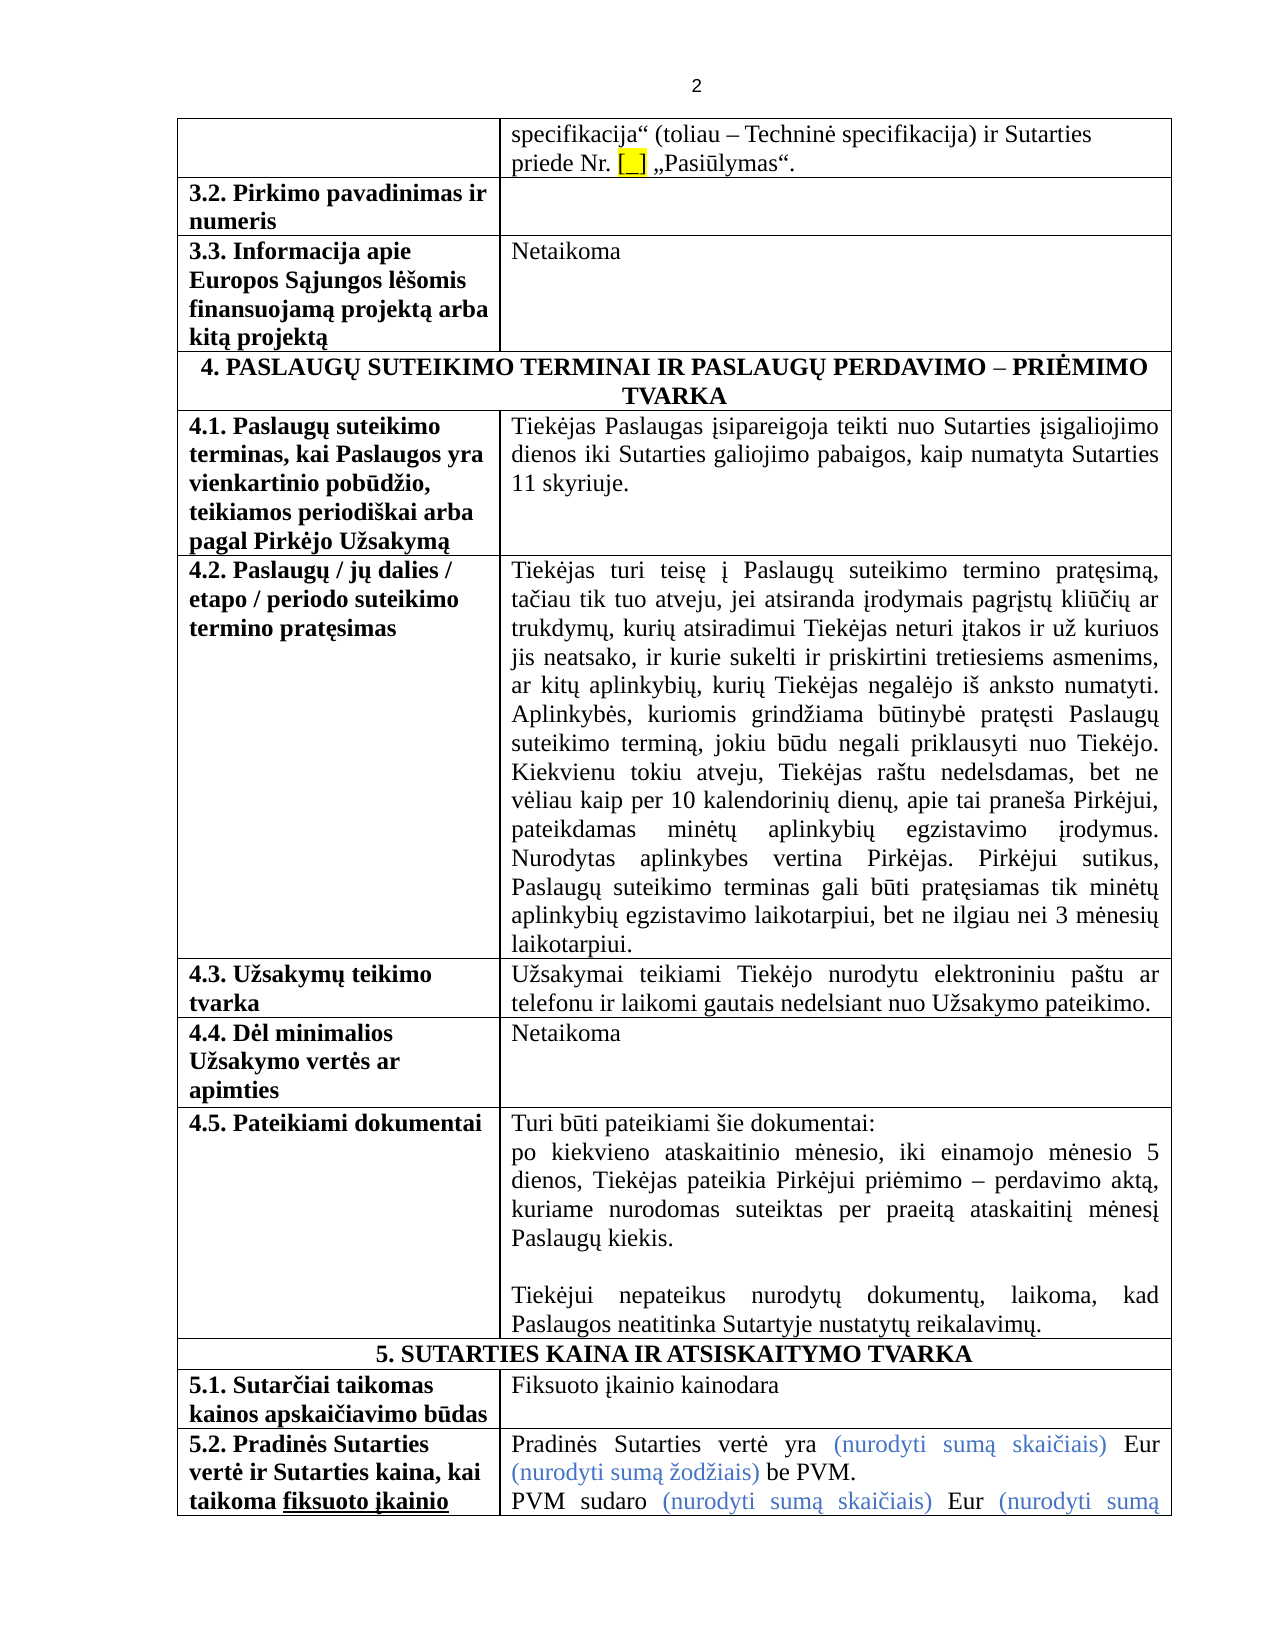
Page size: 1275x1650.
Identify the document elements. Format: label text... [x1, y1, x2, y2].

table_cell Tiekėjas turi teisę į Paslaugų suteikimo termino pratęsimą, tačiau tik tuo atveju, jei atsiranda įrodymais pagrįstų kliūčių ar trukdymų, kurių atsiradimui Tiekėjas neturi įtakos ir už kuriuos jis neatsako, ir kurie sukelti ir priskirtini tretiesiems asmenims, ar kitų aplinkybių, kurių Tiekėjas negalėjo iš anksto numatyti. Aplinkybės, kuriomis grindžiama būtinybė pratęsti Paslaugų suteikimo terminą, jokiu būdu negali priklausyti nuo Tiekėjo. Kiekvienu tokiu atveju, Tiekėjas raštu nedelsdamas, bet ne vėliau kaip per 10 kalendorinių dienų, apie tai praneša Pirkėjui, pateikdamas minėtų aplinkybių egzistavimo įrodymus. Nurodytas aplinkybes vertina Pirkėjas. Pirkėjui sutikus, Paslaugų suteikimo terminas gali būti pratęsiamas tik minėtų aplinkybių egzistavimo laikotarpiui, bet ne ilgiau nei 3 mėnesių laikotarpiui. [501, 556, 1171, 958]
table_cell 4.1. Paslaugų suteikimo terminas, kai Paslaugos yra vienkartinio pobūdžio, teikiamos periodiškai arba pagal Pirkėjo Užsakymą [178, 411, 499, 554]
table_cell 3.2. Pirkimo pavadinimas ir numeris [178, 178, 499, 235]
table_cell Netaikoma [501, 236, 1171, 351]
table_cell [178, 1429, 499, 1515]
table_cell 4.5. Pateikiami dokumentai [178, 1108, 499, 1338]
table_cell 3.3. Informacija apie Europos Sąjungos lėšomis finansuojamą projektą arba kitą projektą [178, 236, 499, 351]
table_cell 4.3. Užsakymų teikimo tvarka [178, 959, 499, 1017]
table_cell 5. SUTARTIES KAINA IR ATSISKAITYMO TVARKA [178, 1339, 1171, 1369]
table_cell Netaikoma [501, 1018, 1171, 1107]
table_cell 4. PASLAUGŲ SUTEIKIMO TERMINAI IR PASLAUGŲ PERDAVIMO – PRIĖMIMO TVARKA [178, 352, 1171, 410]
table_cell Turi būti pateikiami šie dokumentai: po kiekvieno ataskaitinio mėnesio, iki einamojo mėnesio 5 dienos, Tiekėjas pateikia Pirkėjui priėmimo – perdavimo aktą, kuriame nurodomas suteiktas per praeitą ataskaitinį mėnesį Paslaugų kiekis. Tiekėjui nepateikus nurodytų dokumentų, laikoma, kad Paslaugos neatitinka Sutartyje nustatytų reikalavimų. [501, 1108, 1171, 1338]
table_cell 5.1. Sutarčiai taikomas kainos apskaičiavimo būdas [178, 1370, 499, 1428]
table_cell Tiekėjas Paslaugas įsipareigoja teikti nuo Sutarties įsigaliojimo dienos iki Sutarties galiojimo pabaigos, kaip numatyta Sutarties 11 skyriuje. [501, 411, 1171, 554]
table_cell 4.4. Dėl minimalios Užsakymo vertės ar apimties [178, 1018, 499, 1107]
table_cell 4.2. Paslaugų / jų dalies / etapo / periodo suteikimo termino pratęsimas [178, 556, 499, 958]
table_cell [501, 119, 1171, 177]
table_cell Užsakymai teikiami Tiekėjo nurodytu elektroniniu paštu ar telefonu ir laikomi gautais nedelsiant nuo Užsakymo pateikimo. [501, 959, 1171, 1017]
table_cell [178, 119, 499, 177]
table_cell [501, 178, 1171, 235]
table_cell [501, 1429, 1171, 1515]
table_cell Fiksuoto įkainio kainodara [501, 1370, 1171, 1428]
